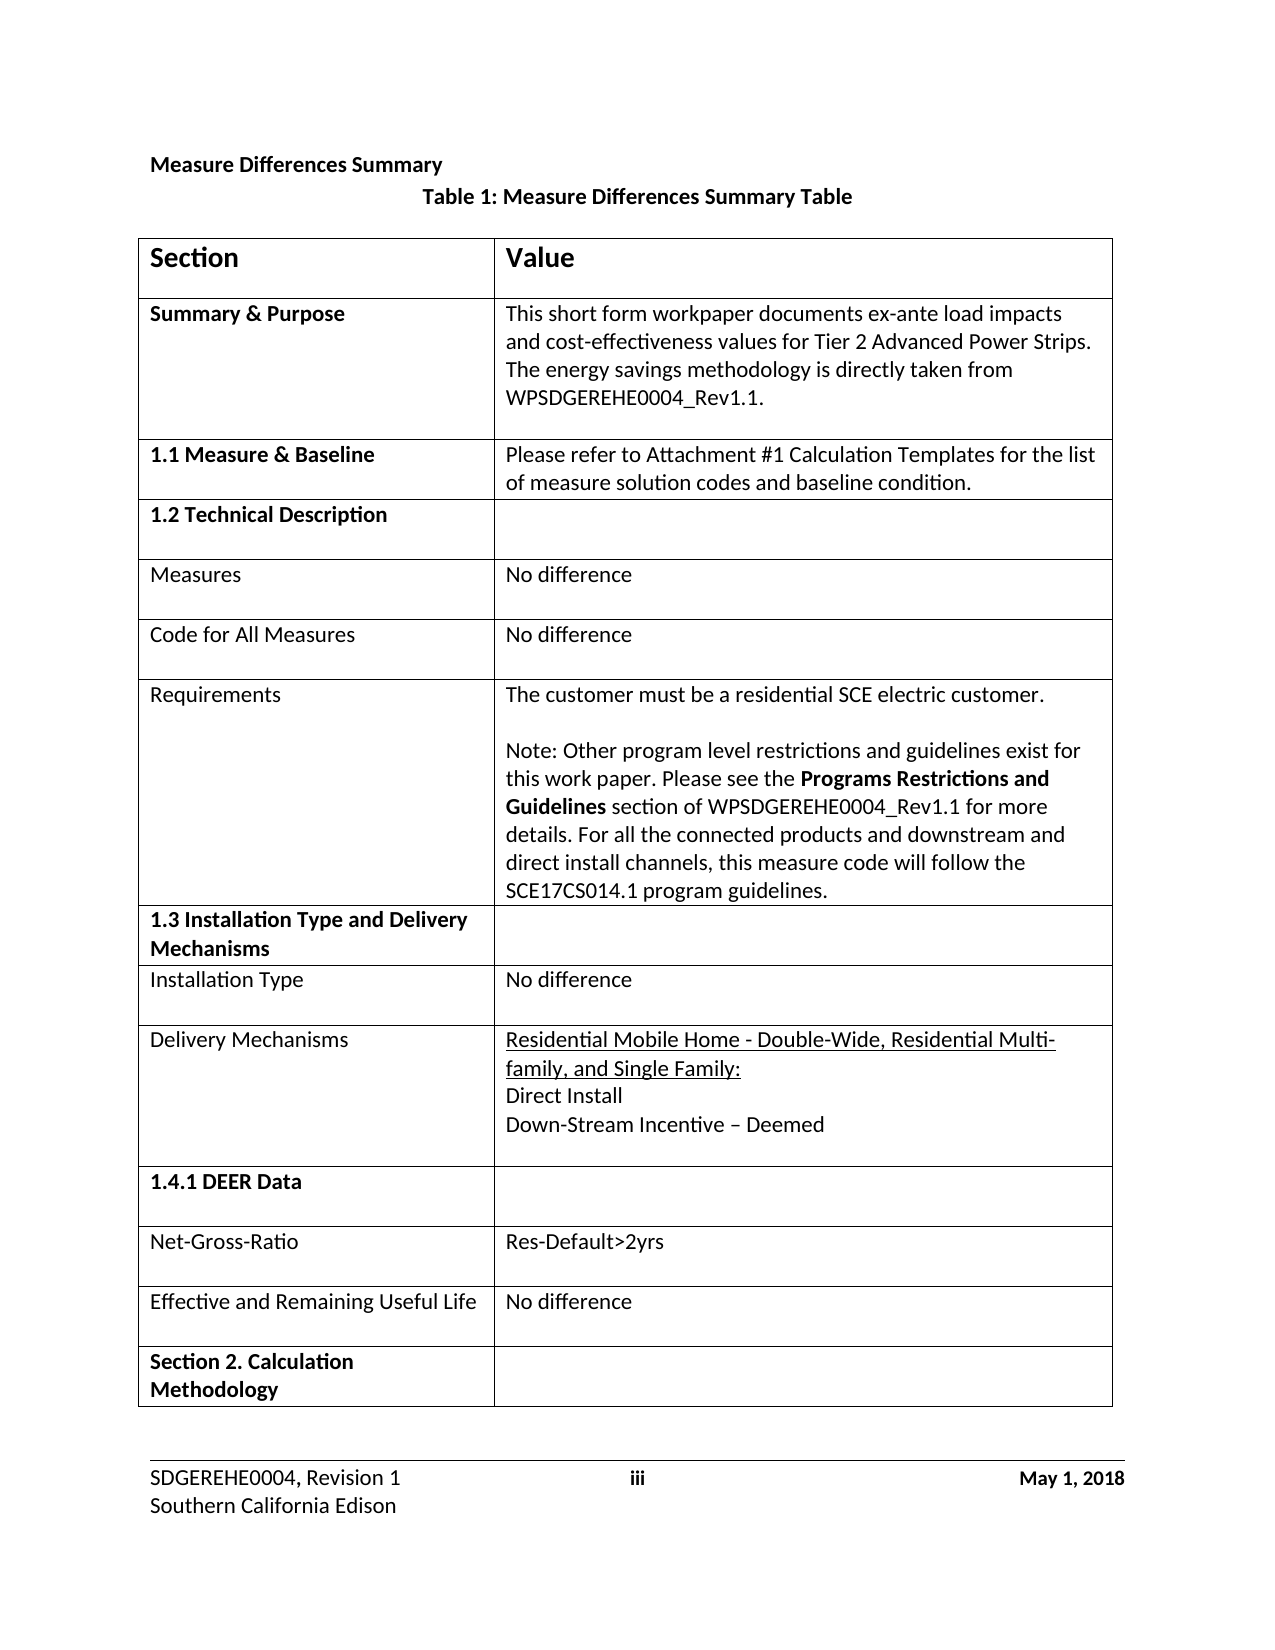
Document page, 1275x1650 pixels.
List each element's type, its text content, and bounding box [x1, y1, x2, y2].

table_cell The customer must be a residential SCE electric customer. Note: Other program level restrictions and guidelines exist for this work paper. Please see the Programs Restrictions and Guidelines section of WPSDGEREHE0004_Rev1.1 for more details. For all the connected products and downstream and direct install channels, this measure code will follow the SCE17CS014.1 program guidelines. [495, 680, 1112, 904]
text Measure Differences Summary [150, 150, 1125, 178]
table_cell [495, 1167, 1112, 1226]
table_cell No difference [495, 966, 1112, 1024]
table_cell No difference [495, 620, 1112, 679]
table_cell No difference [495, 1287, 1112, 1346]
table_cell Code for All Measures [139, 620, 494, 679]
table_header Value [495, 239, 1112, 298]
table_cell Summary & Purpose [139, 299, 494, 439]
table_cell Section 2. Calculation Methodology [139, 1347, 494, 1406]
table_cell This short form workpaper documents ex-ante load impacts and cost-effectiveness values for Tier 2 Advanced Power Strips. The energy savings methodology is directly taken from WPSDGEREHE0004_Rev1.1. [495, 299, 1112, 439]
table_cell 1.3 Installation Type and Delivery Mechanisms [139, 906, 494, 964]
table_cell Requirements [139, 680, 494, 904]
table_cell 1.2 Technical Description [139, 500, 494, 559]
table_header Section [139, 239, 494, 298]
table_cell Measures [139, 560, 494, 619]
table_cell No difference [495, 560, 1112, 619]
table_cell [495, 906, 1112, 964]
table_cell [495, 1347, 1112, 1406]
table_cell 1.4.1 DEER Data [139, 1167, 494, 1226]
table_cell Net-Gross-Ratio [139, 1227, 494, 1286]
table_cell Res-Default>2yrs [495, 1227, 1112, 1286]
table_cell 1.1 Measure & Baseline [139, 440, 494, 499]
table_cell Delivery Mechanisms [139, 1026, 494, 1166]
table_cell Please refer to Attachment #1 Calculation Templates for the list of measure solution codes and baseline condition. [495, 440, 1112, 499]
table_cell Residential Mobile Home - Double-Wide, Residential Multi-family, and Single Family: Direct Install Down-Stream Incentive – Deemed [495, 1026, 1112, 1166]
table_cell Installation Type [139, 966, 494, 1024]
table_cell Effective and Remaining Useful Life [139, 1287, 494, 1346]
table_cell [495, 500, 1112, 559]
